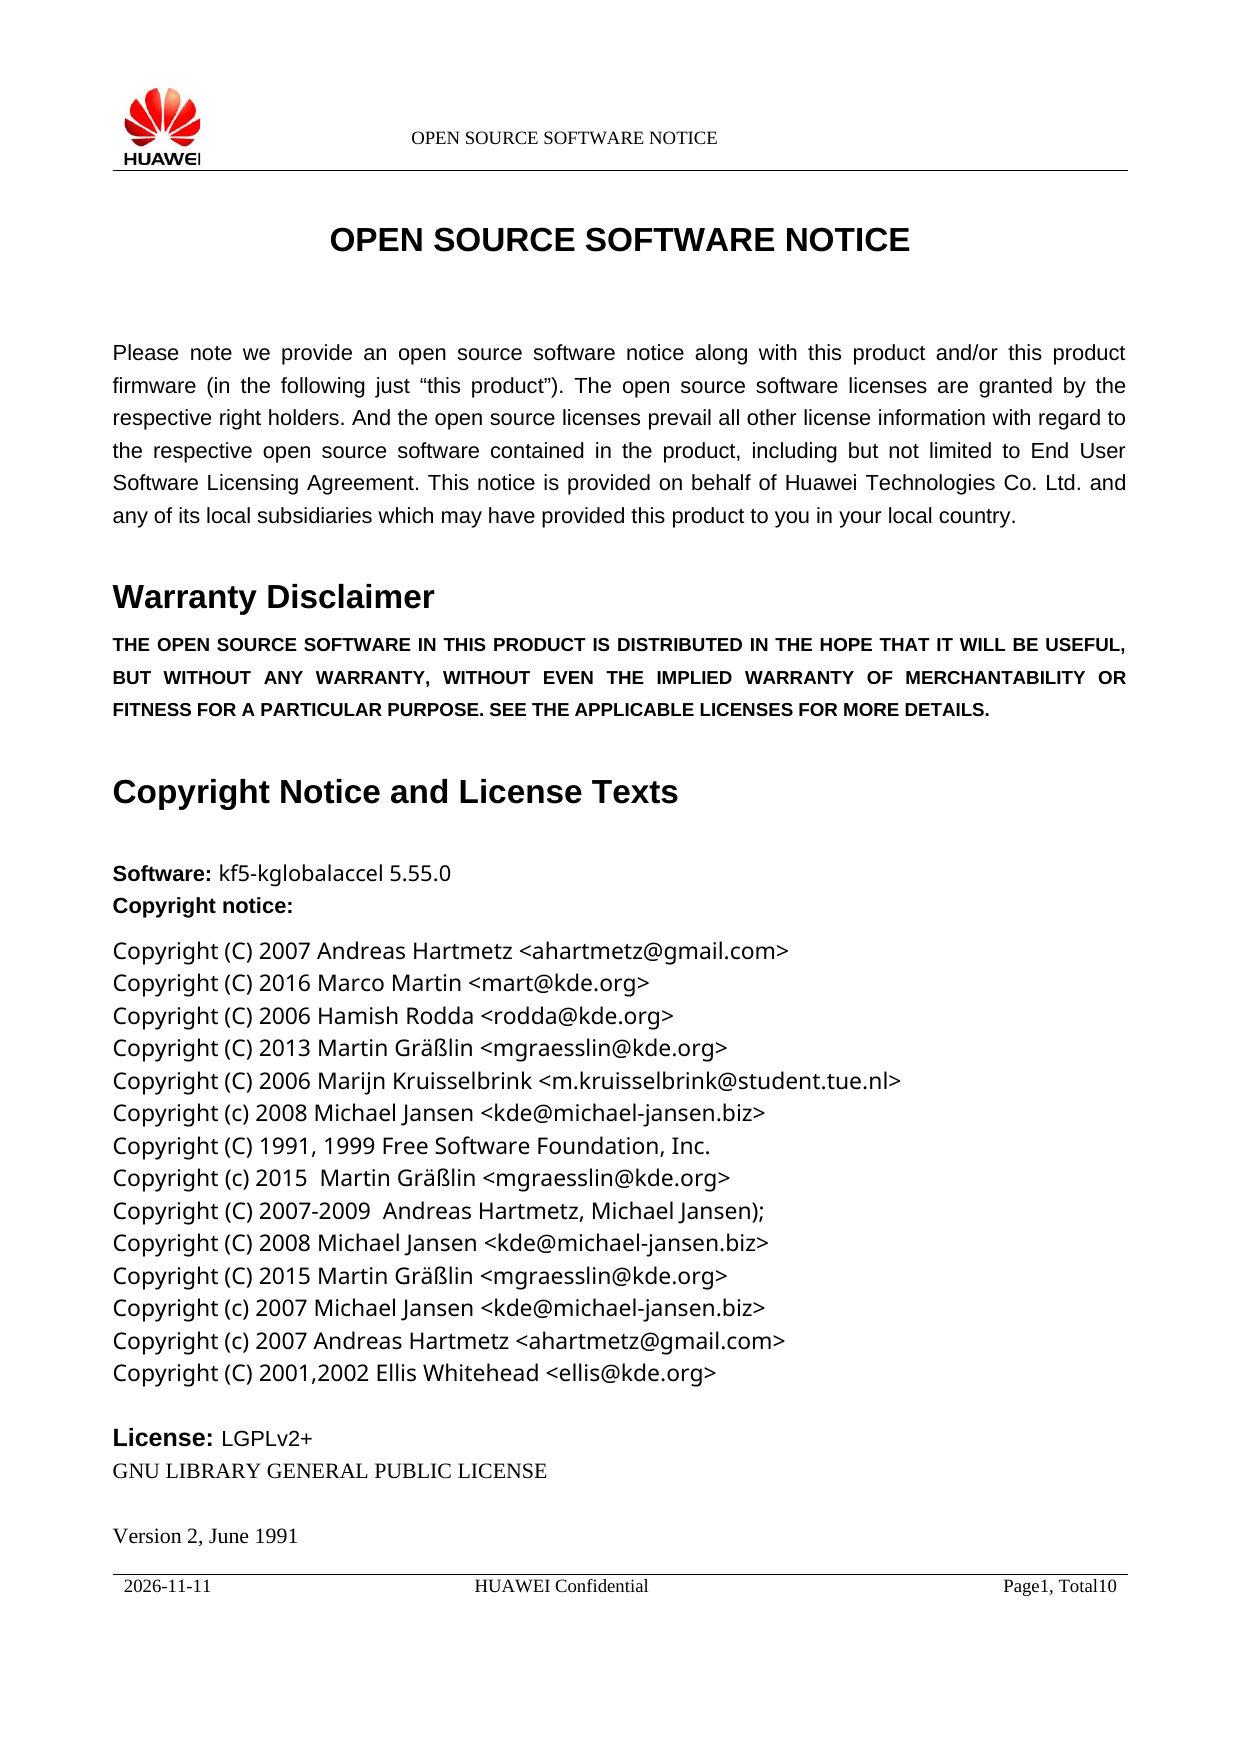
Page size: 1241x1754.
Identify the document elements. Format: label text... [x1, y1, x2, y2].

picture [124, 88, 201, 165]
text License: LGPLv2+ [112, 1421, 1128, 1454]
text OPEN SOURCE SOFTWARE NOTICE [112, 206, 1128, 271]
text Copyright Notice and License Texts [112, 759, 1128, 824]
text Copyright (C) 2007 Andreas Hartmetz <ahartmetz@gmail.com> Copyright (C) 2016 Marco Martin <mart@kde.org> Copyright (C) 2006 Hamish Rodda <rodda@kde.org> Copyright (C) 2013 Martin Gräßlin <mgraesslin@kde.org> Copyright (C) 2006 Marijn Kruisselbrink <m.kruisselbrink@student.tue.nl> Copyright (c) 2008 Michael Jansen <kde@michael-jansen.biz> Copyright (C) 1991, 1999 Free Software Foundation, Inc. Copyright (c) 2015 Martin Gräßlin <mgraesslin@kde.org> Copyright (C) 2007-2009 Andreas Hartmetz, Michael Jansen); Copyright (C) 2008 Michael Jansen <kde@michael-jansen.biz> Copyright (C) 2015 Martin Gräßlin <mgraesslin@kde.org> Copyright (c) 2007 Michael Jansen <kde@michael-jansen.biz> Copyright (c) 2007 Andreas Hartmetz <ahartmetz@gmail.com> Copyright (C) 2001,2002 Ellis Whitehead <ellis@kde.org> [112, 934, 1128, 1421]
text The open source software in this product is distributed in the hope that it will be useful, but WITHOUT ANY WARRANTY, without even the implied warranty of MERCHANTABILITY or FITNESS FOR A PARTICULAR PURPOSE. See the applicable licenses for more details. [112, 629, 1128, 726]
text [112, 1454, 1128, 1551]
text Warranty Disclaimer [112, 564, 1128, 629]
title Software: kf5-kglobalaccel 5.55.0 [112, 856, 1128, 889]
text Copyright notice: [112, 889, 1128, 921]
text Please note we provide an open source software notice along with this product and/or this product firmware (in the following just “this product”). The open source software licenses are granted by the respective right holders. And the open source licenses prevail all other license information with regard to the respective open source software contained in the product, including but not limited to End User Software Licensing Agreement. This notice is provided on behalf of Huawei Technologies Co. Ltd. and any of its local subsidiaries which may have provided this product to you in your local country. [112, 336, 1128, 531]
